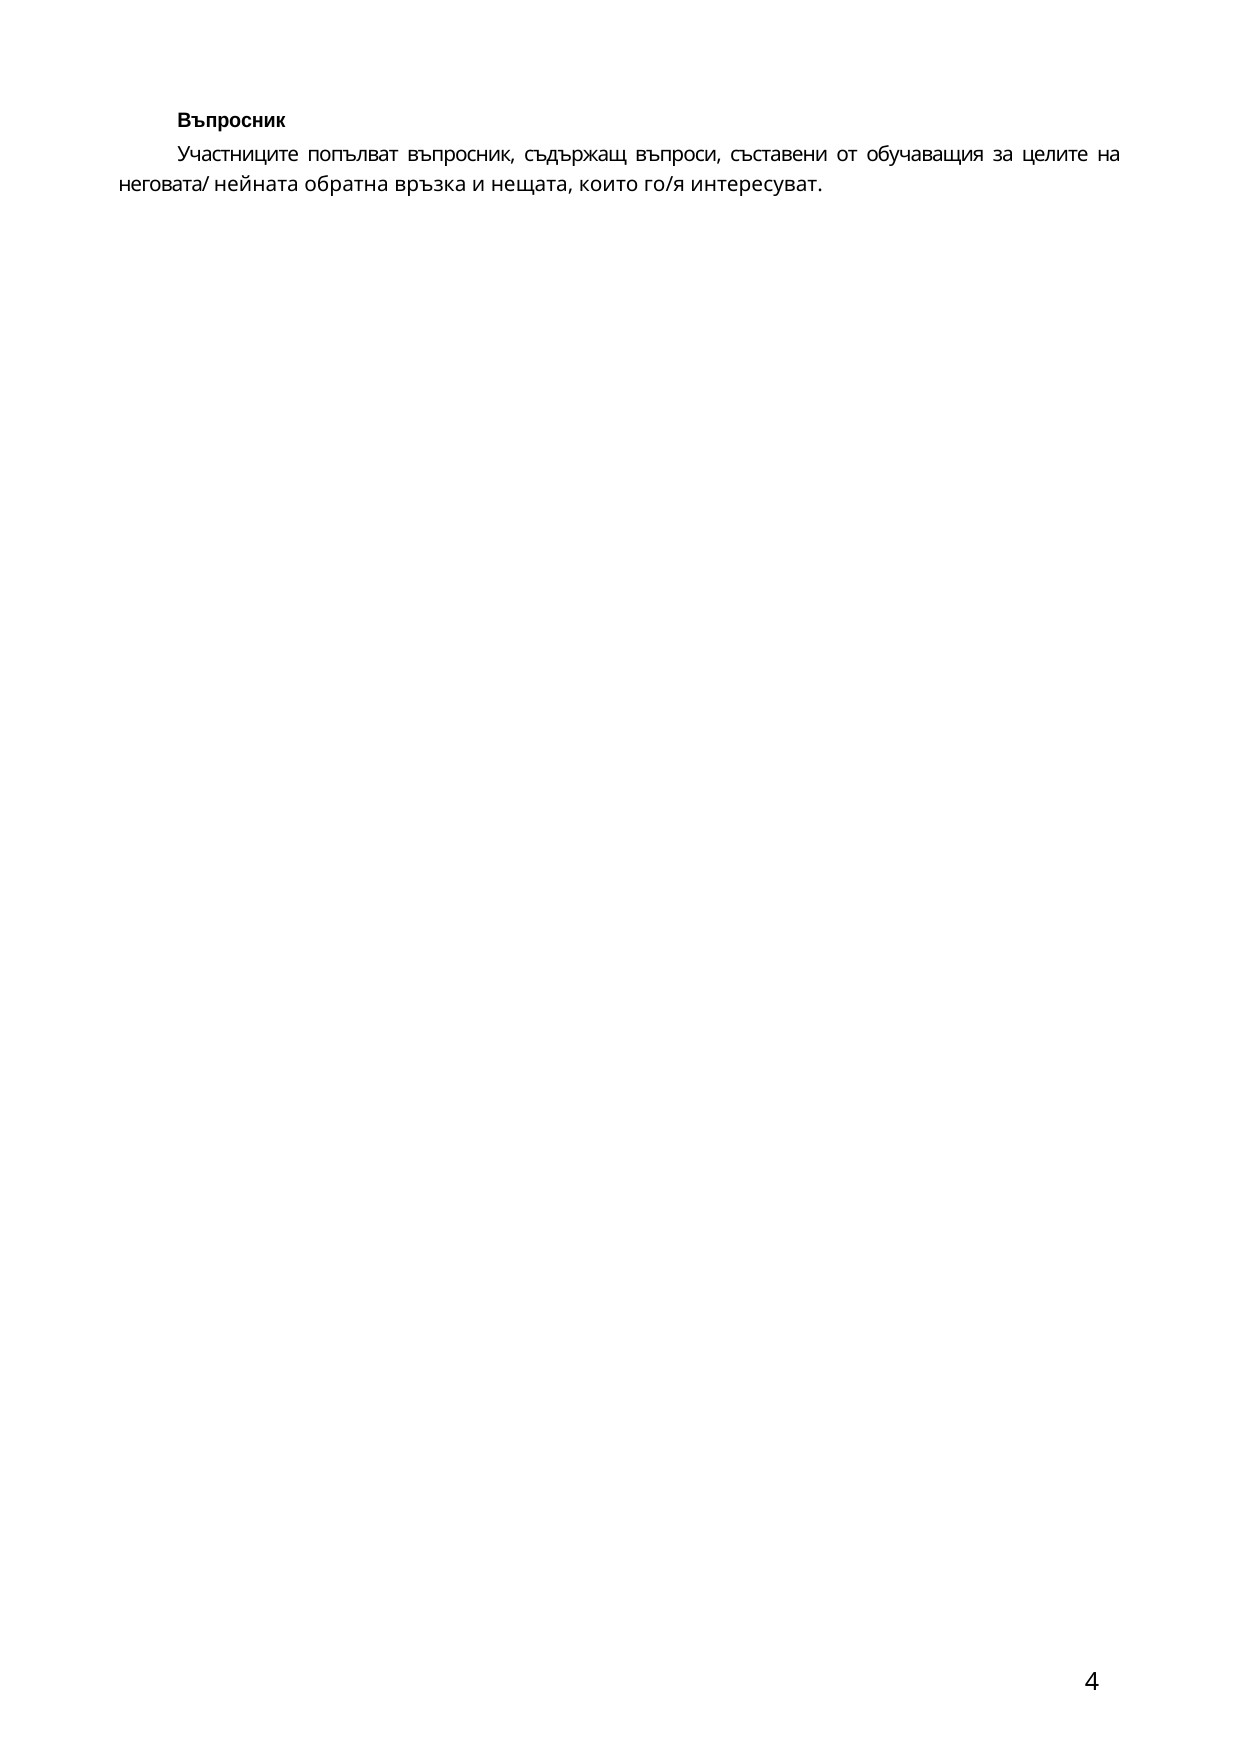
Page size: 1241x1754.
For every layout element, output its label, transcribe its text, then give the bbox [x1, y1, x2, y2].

subtitle Въпросник [177, 108, 1240, 132]
text Участниците попълват въпросник, съдържащ въпроси, съставени от обучаващия за целите на неговата/ нейната обратна връзка и нещата, които го/я интересуват. [118, 139, 1122, 198]
